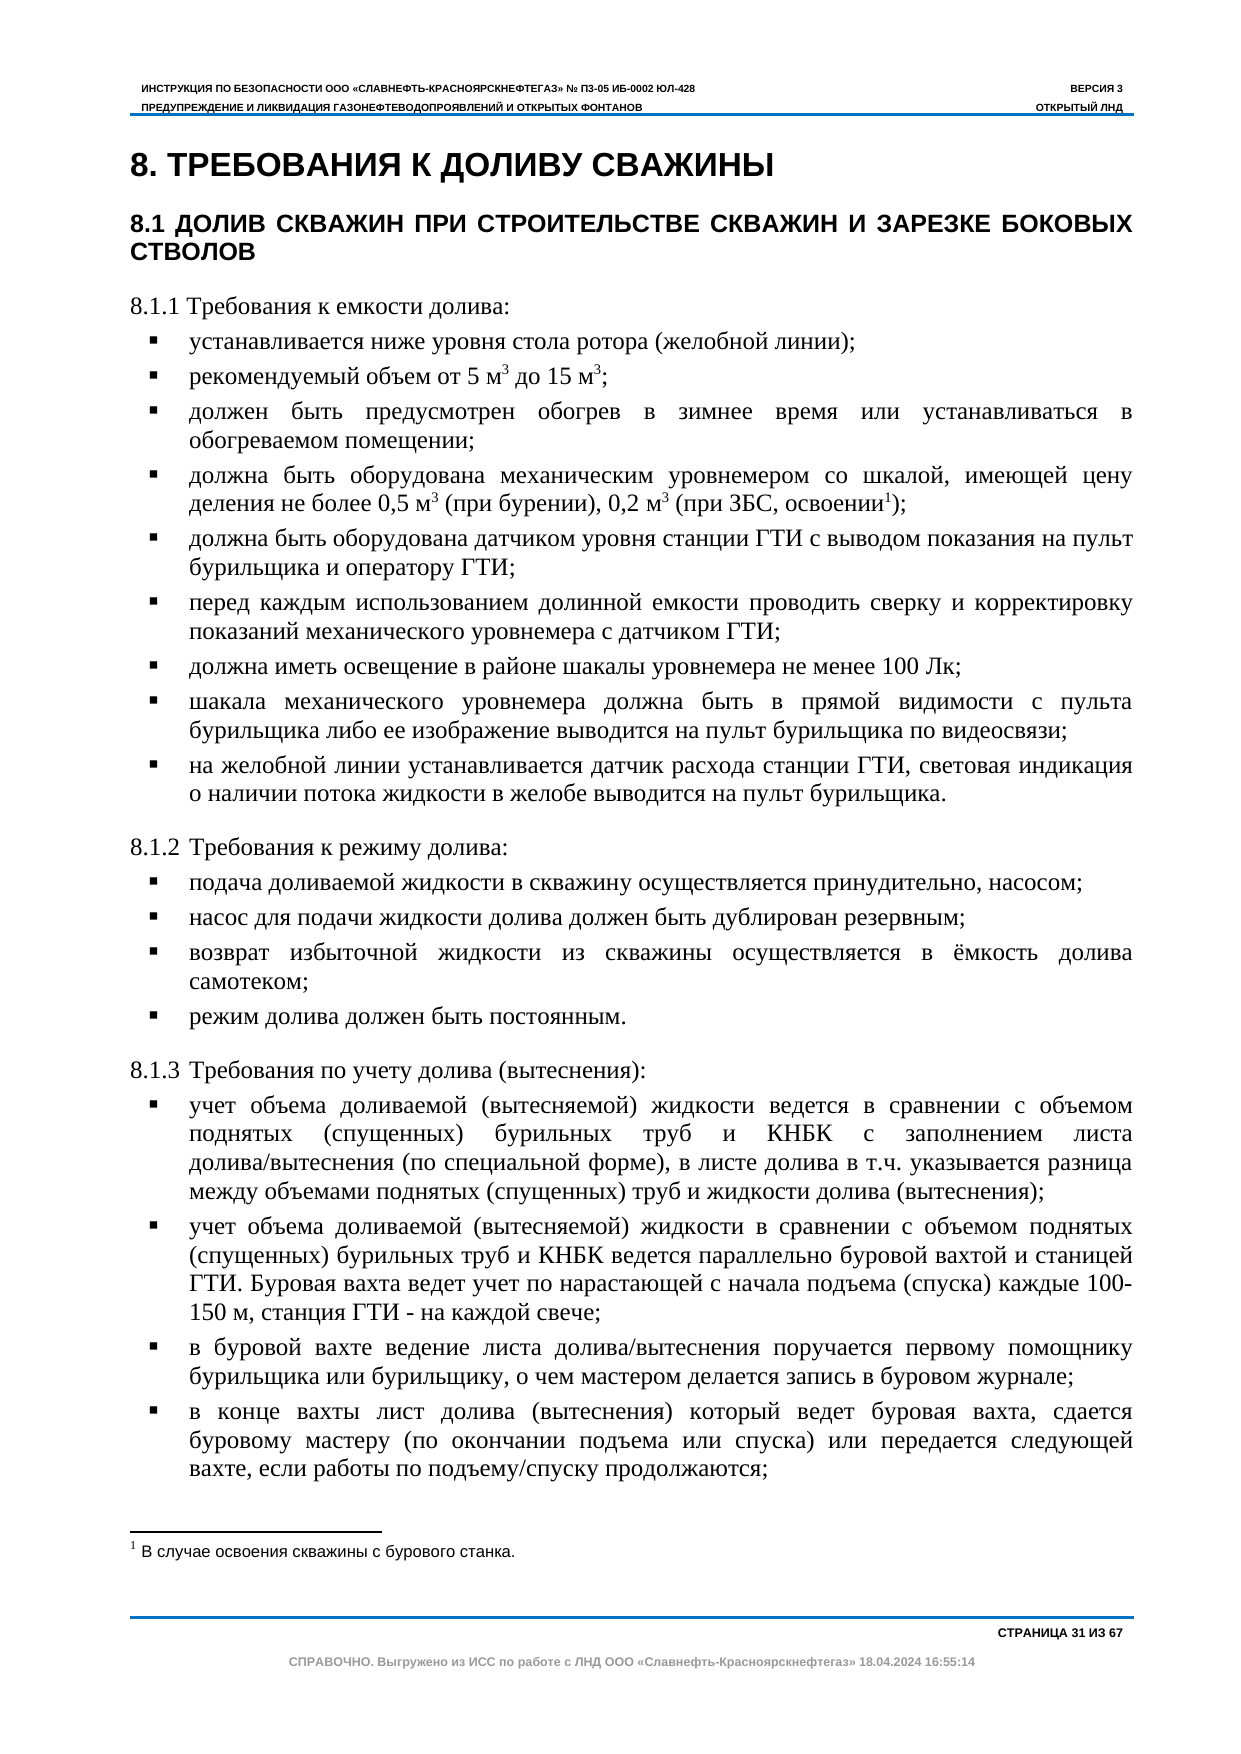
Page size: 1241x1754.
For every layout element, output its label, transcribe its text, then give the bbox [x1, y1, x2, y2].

list должна быть оборудована датчиком уровня станции ГТИ с выводом показания на пульт бурильщика и оператору ГТИ; [148, 523, 1134, 581]
subtitle 8. ТРЕБОВАНИЯ К ДОЛИВУ СВАЖИНЫ [130, 145, 1134, 183]
list устанавливается ниже уровня стола ротора (желобной линии); [148, 326, 1134, 355]
list учет объема доливаемой (вытесняемой) жидкости ведется в сравнении с объемом поднятых (спущенных) бурильных труб и КНБК с заполнением листа долива/вытеснения (по специальной форме), в листе долива в т.ч. указывается разница между объемами поднятых (спущенных) труб и жидкости долива (вытеснения); [148, 1090, 1134, 1205]
list насос для подачи жидкости долива должен быть дублирован резервным; [148, 902, 1134, 931]
list в буровой вахте ведение листа долива/вытеснения поручается первому помощнику бурильщика или бурильщику, о чем мастером делается запись в буровом журнале; [148, 1332, 1134, 1390]
list учет объема доливаемой (вытесняемой) жидкости в сравнении с объемом поднятых (спущенных) бурильных труб и КНБК ведется параллельно буровой вахтой и станицей ГТИ. Буровая вахта ведет учет по нарастающей с начала подъема (спуска) каждые 100-150 м, станция ГТИ - на каждой свече; [148, 1211, 1134, 1326]
list Требования к режиму долива: [130, 832, 1134, 861]
list подача доливаемой жидкости в скважину осуществляется принудительно, насосом; [148, 867, 1134, 896]
list должна быть оборудована механическим уровнемером со шкалой, имеющей цену деления не более 0,5 м3 (при бурении), 0,2 м3 (при ЗБС, освоении); [148, 460, 1134, 517]
text 8.1.1 Требования к емкости долива: [130, 291, 1134, 320]
list на желобной линии устанавливается датчик расхода станции ГТИ, световая индикация о наличии потока жидкости в желобе выводится на пульт бурильщика. [148, 750, 1134, 807]
list в конце вахты лист долива (вытеснения) который ведет буровая вахта, сдается буровому мастеру (по окончании подъема или спуска) или передается следующей вахте, если работы по подъему/спуску продолжаются; [148, 1396, 1134, 1482]
list Требования по учету долива (вытеснения): [130, 1055, 1134, 1083]
list перед каждым использованием долинной емкости проводить сверку и корректировку показаний механического уровнемера с датчиком ГТИ; [148, 587, 1134, 645]
list рекомендуемый объем от 5 м3 до 15 м3; [148, 361, 1134, 390]
list шакала механического уровнемера должна быть в прямой видимости с пульта бурильщика либо ее изображение выводится на пульт бурильщика по видеосвязи; [148, 686, 1134, 743]
subtitle 8.1 ДОЛИВ СКВАЖИН ПРИ СТРОИТЕЛЬСТВЕ СКВАЖИН И ЗАРЕЗКЕ БОКОВЫХ СТВОЛОВ [130, 208, 1134, 266]
list возврат избыточной жидкости из скважины осуществляется в ёмкость долива самотеком; [148, 937, 1134, 995]
list должен быть предусмотрен обогрев в зимнее время или устанавливаться в обогреваемом помещении; [148, 396, 1134, 453]
list режим долива должен быть постоянным. [148, 1001, 1134, 1030]
list должна иметь освещение в районе шакалы уровнемера не менее 100 Лк; [148, 651, 1134, 680]
